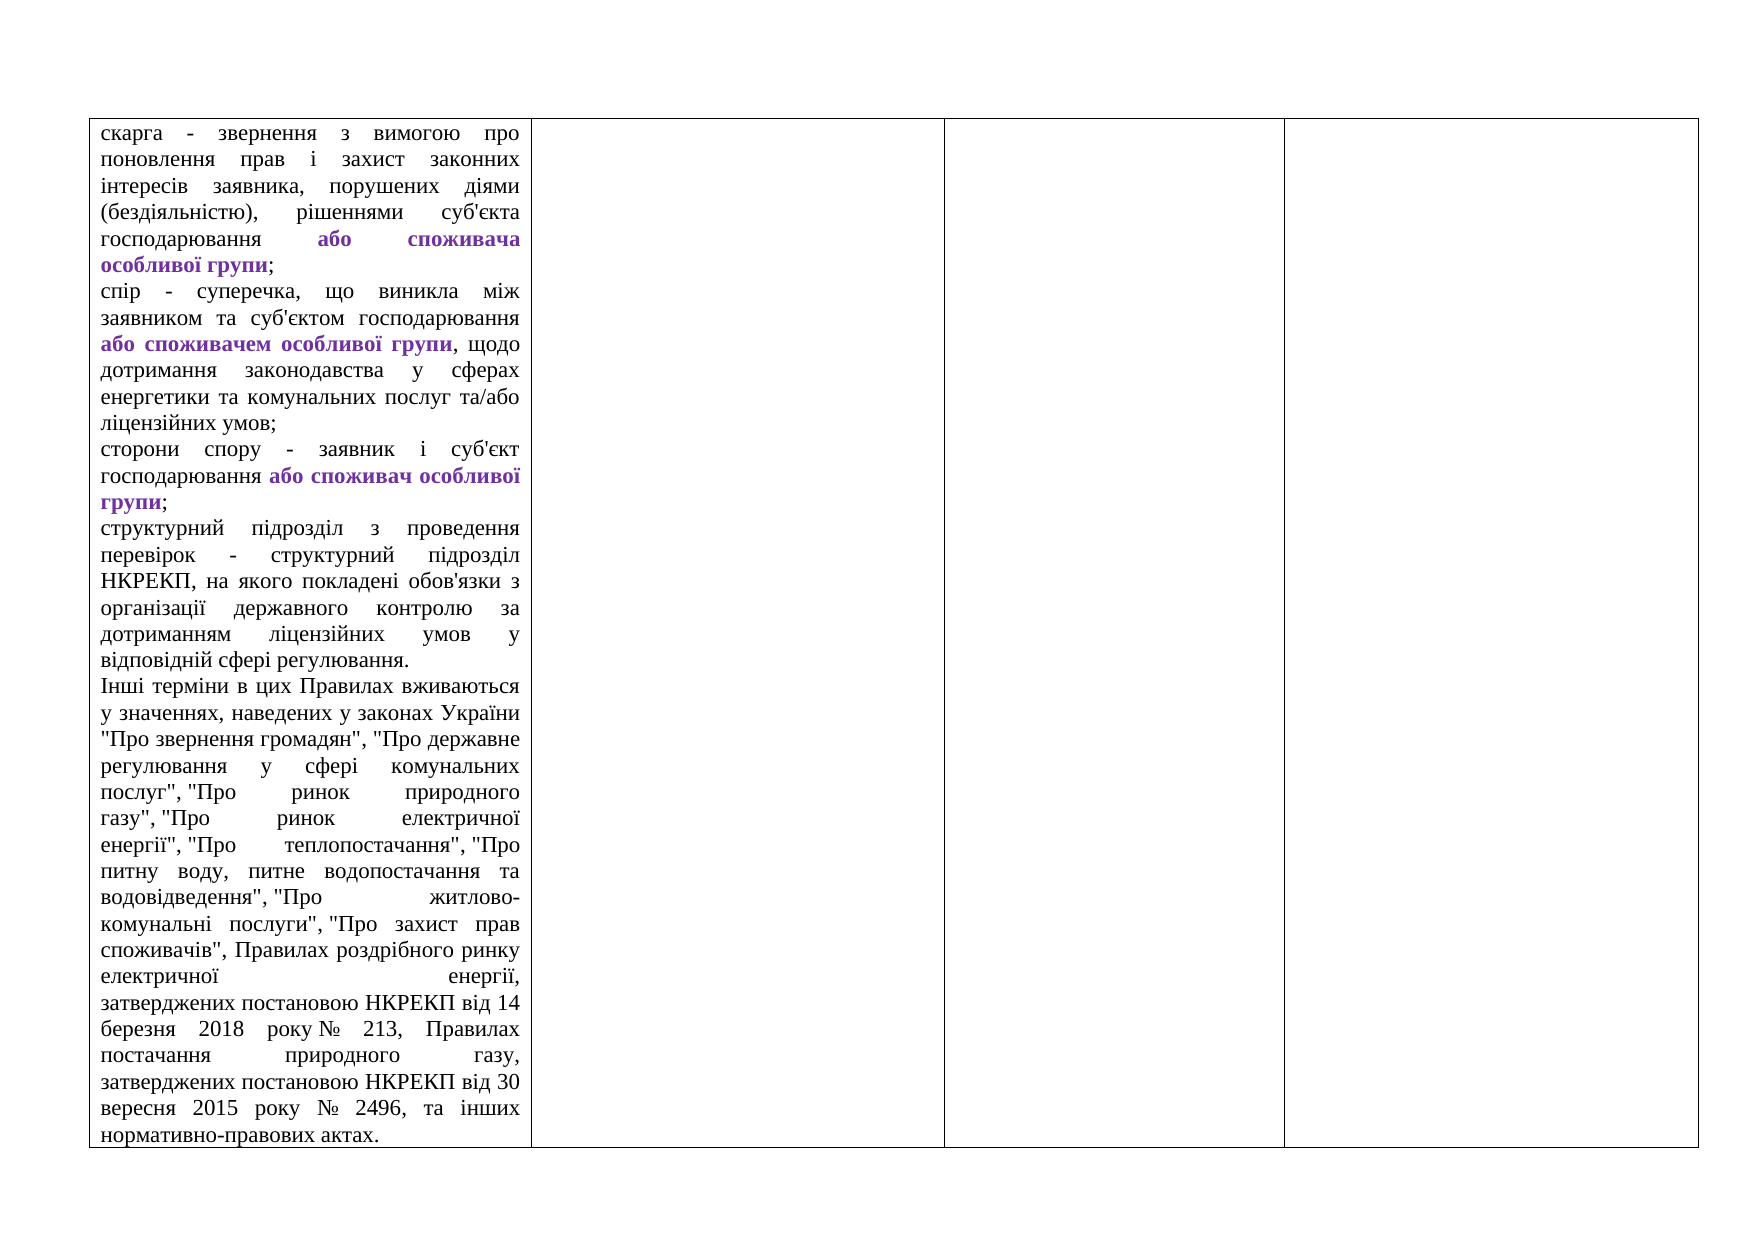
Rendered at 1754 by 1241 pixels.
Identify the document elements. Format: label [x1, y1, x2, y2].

table_cell [1285, 119, 1698, 1147]
table_cell [90, 119, 531, 1147]
table_cell [532, 119, 944, 1147]
table_cell [945, 119, 1284, 1147]
